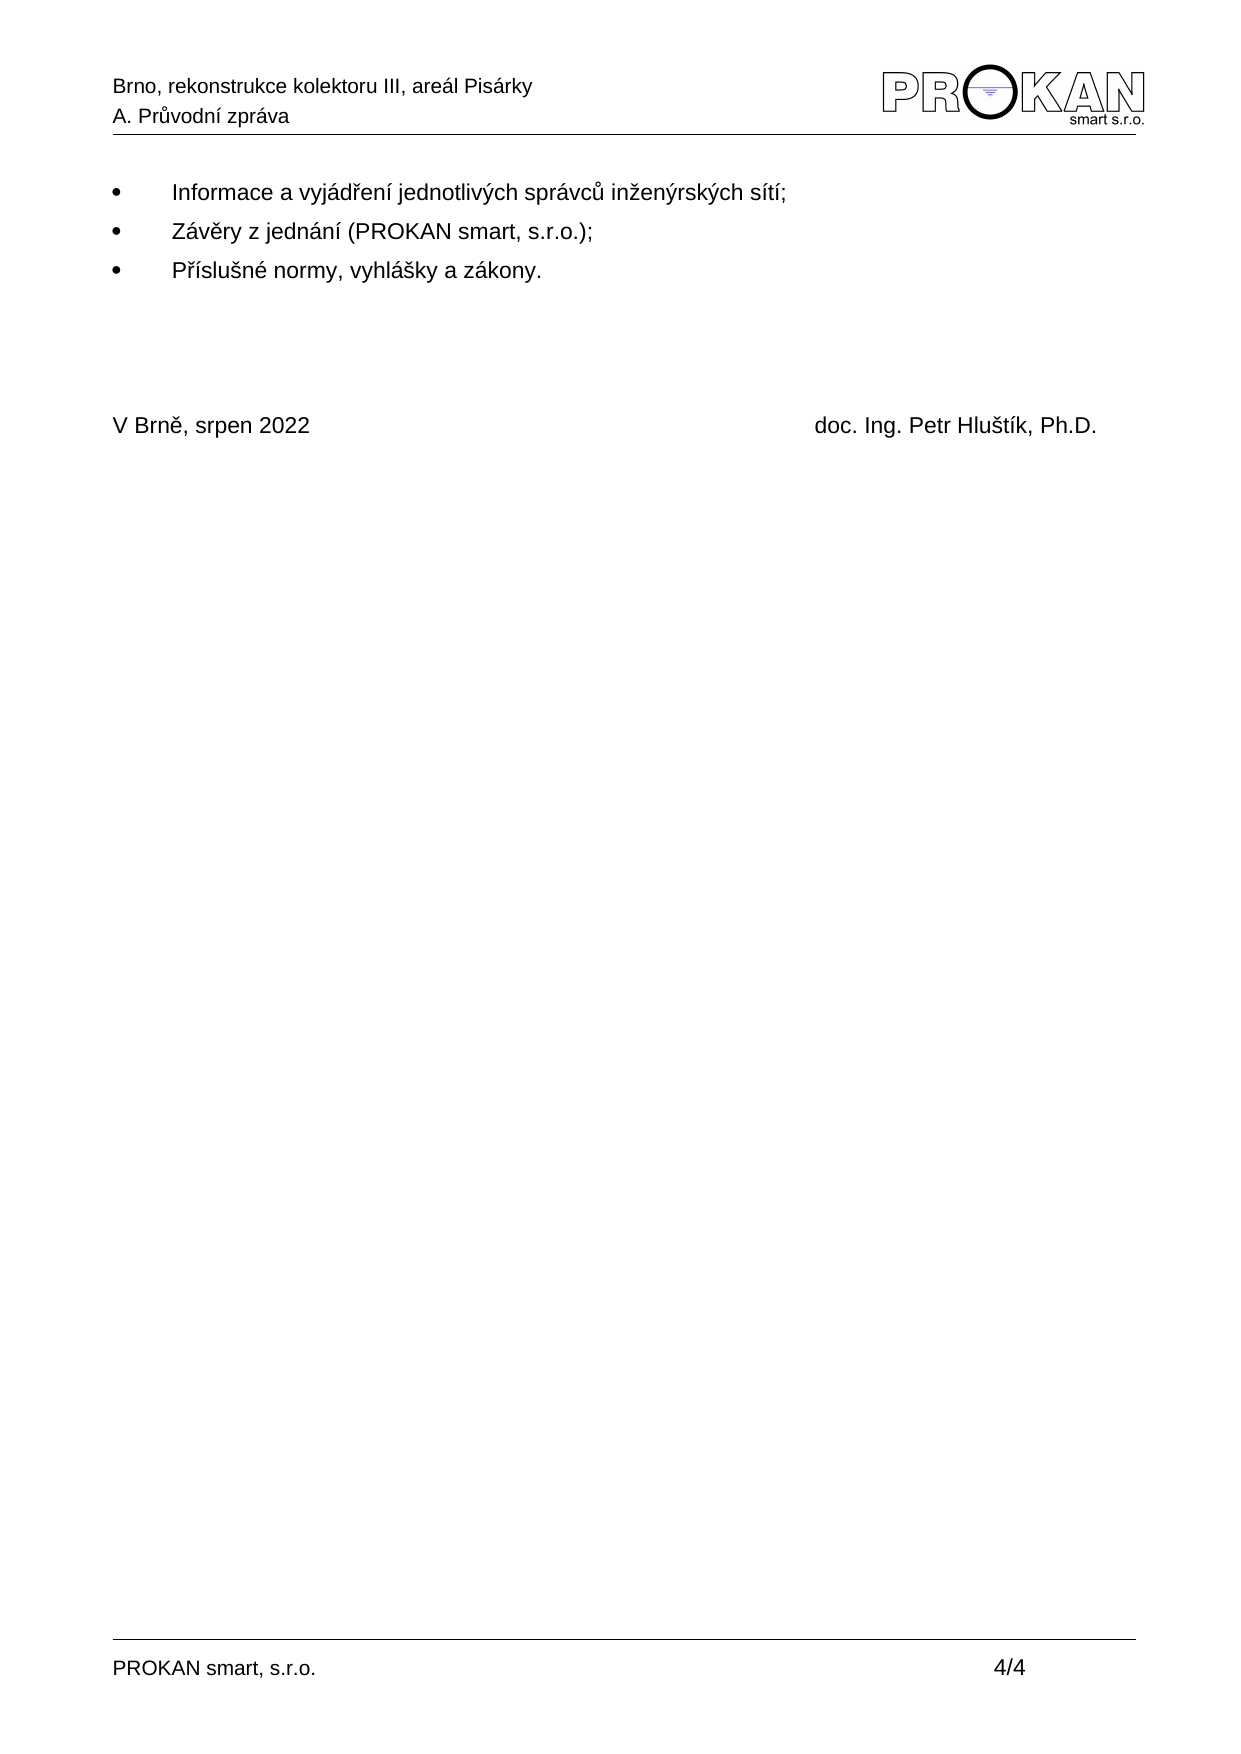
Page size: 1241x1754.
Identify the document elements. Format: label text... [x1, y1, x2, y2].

text V Brně, srpen 2022 doc. Ing. Petr Hluštík, Ph.D. [112, 412, 1128, 438]
list Informace a vyjádření jednotlivých správců inženýrských sítí; [112, 179, 1128, 205]
list Závěry z jednání (PROKAN smart, s.r.o.); [112, 218, 1128, 244]
list Příslušné normy, vyhlášky a zákony. [112, 257, 1128, 283]
picture [880, 62, 1147, 127]
